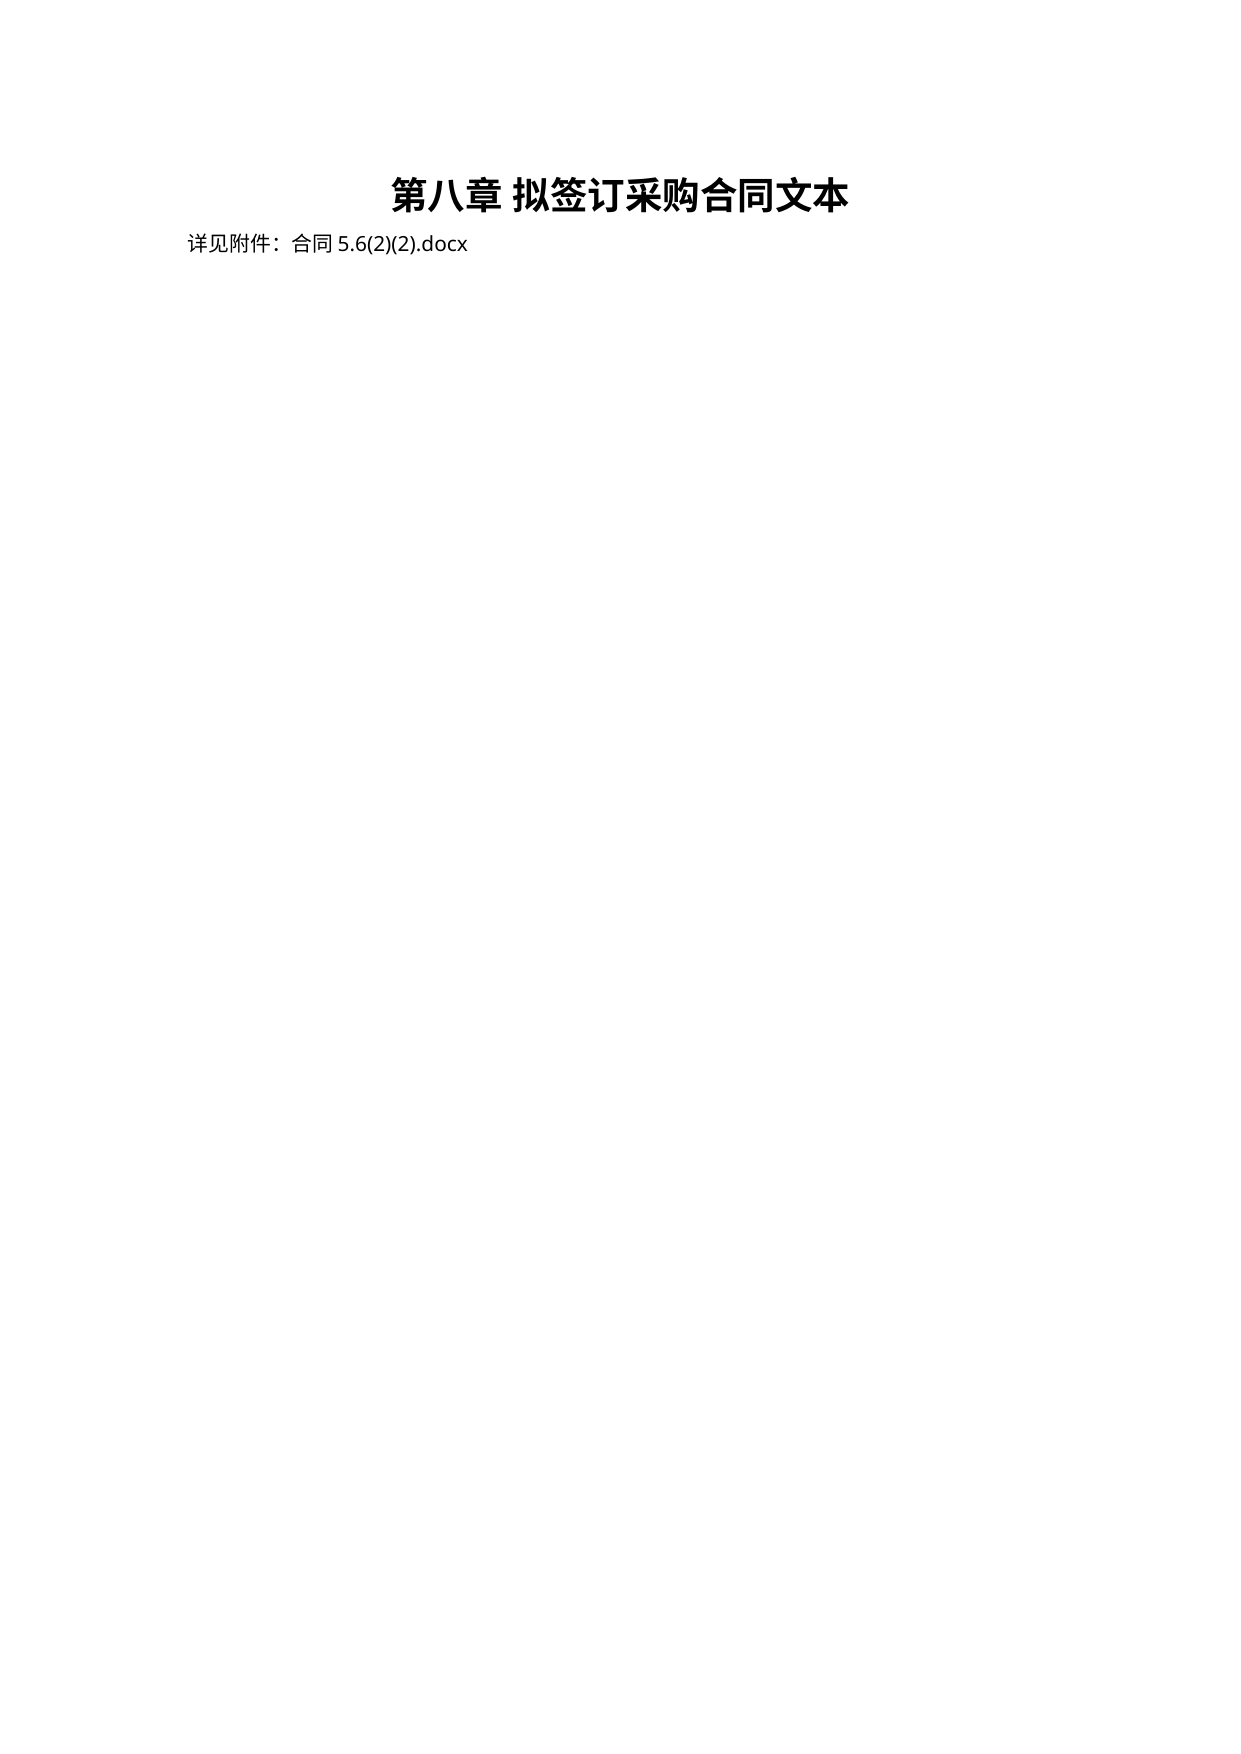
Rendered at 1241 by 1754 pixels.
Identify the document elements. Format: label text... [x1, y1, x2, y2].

text 详见附件：合同5.6(2)(2).docx [187, 227, 1053, 259]
text 第八章 拟签订采购合同文本 [187, 162, 1053, 227]
